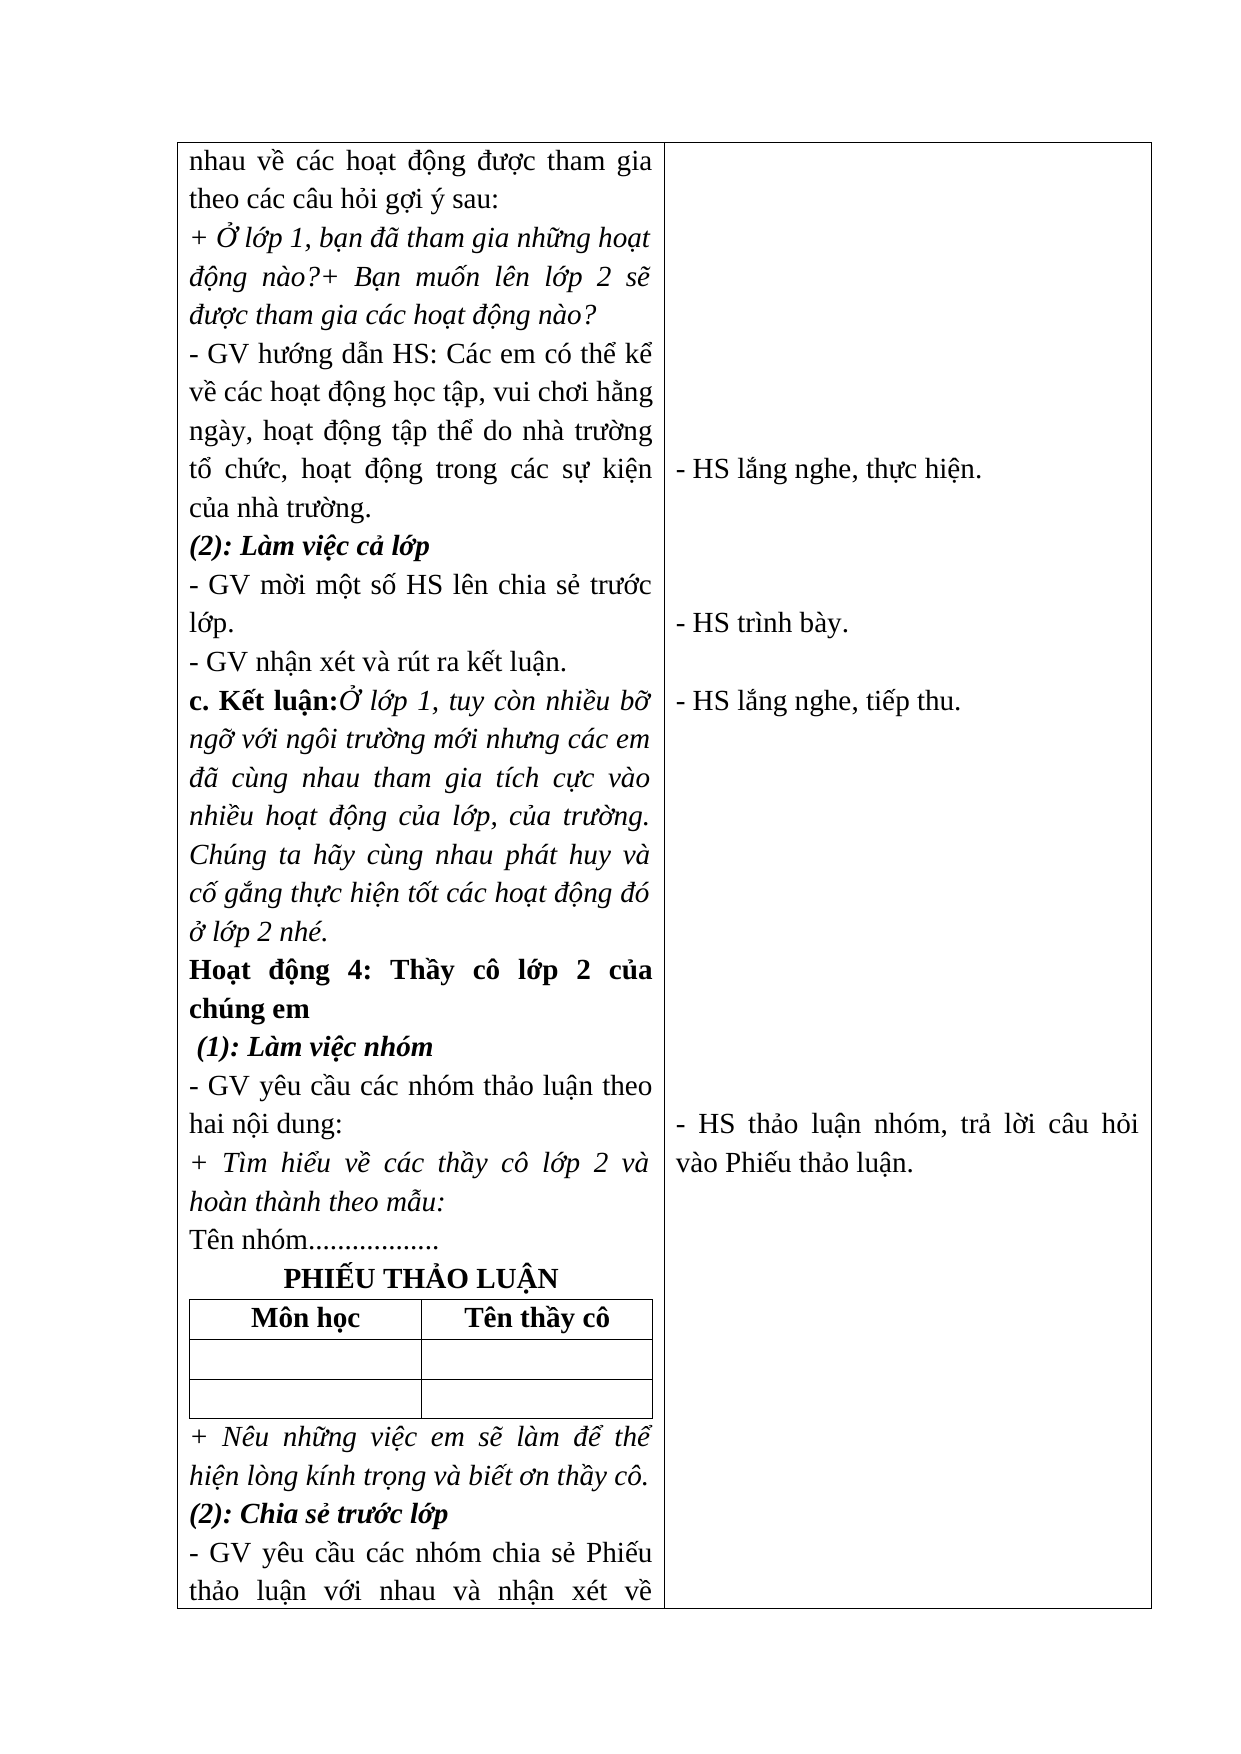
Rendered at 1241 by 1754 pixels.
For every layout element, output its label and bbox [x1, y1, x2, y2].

table_cell [178, 143, 664, 1608]
table_cell [665, 143, 1151, 1608]
